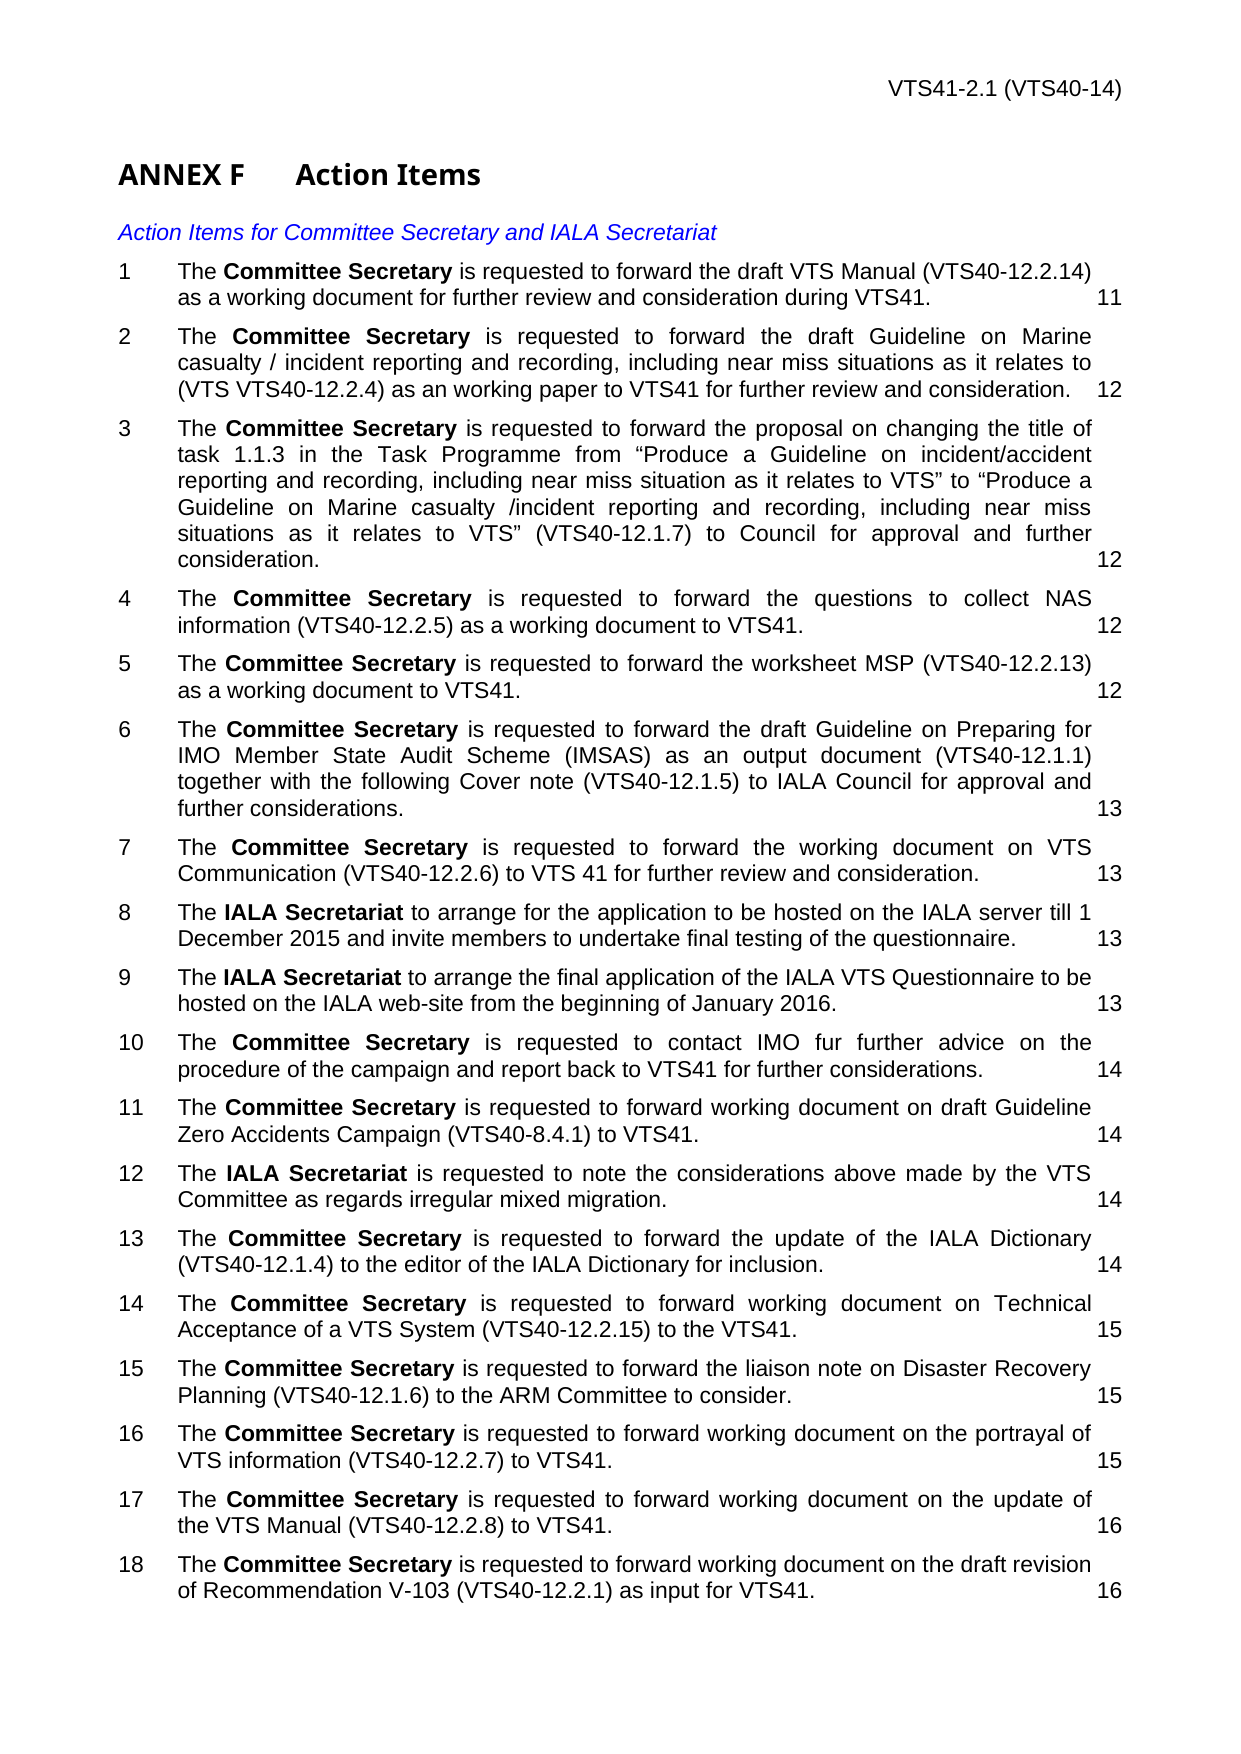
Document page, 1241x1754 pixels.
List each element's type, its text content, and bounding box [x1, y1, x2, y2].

text Action Items [118, 154, 1122, 194]
text The Committee Secretary is requested to forward the questions to collect NAS information (VTS40-12.2.5) as a working document to VTS41. 12 [118, 585, 1092, 638]
text The Committee Secretary is requested to forward the working document on VTS Communication (VTS40-12.2.6) to VTS 41 for further review and consideration. 13 [118, 833, 1092, 886]
text Action Items for Committee Secretary and IALA Secretariat [118, 219, 1122, 245]
text The Committee Secretary is requested to forward working document on the draft revision of Recommendation V-103 (VTS40-12.2.1) as input for VTS41. 16 [118, 1551, 1092, 1603]
text The Committee Secretary is requested to forward working document on Technical Acceptance of a VTS System (VTS40-12.2.15) to the VTS41. 15 [118, 1290, 1092, 1343]
text The Committee Secretary is requested to contact IMO fur further advice on the procedure of the campaign and report back to VTS41 for further considerations. 14 [118, 1029, 1092, 1082]
text The Committee Secretary is requested to forward the draft Guideline on Preparing for IMO Member State Audit Scheme (IMSAS) as an output document (VTS40-12.1.1) together with the following Cover note (VTS40-12.1.5) to IALA Council for approval and further considerations. 13 [118, 716, 1092, 821]
text The IALA Secretariat is requested to note the considerations above made by the VTS Committee as regards irregular mixed migration. 14 [118, 1159, 1092, 1212]
text The Committee Secretary is requested to forward the draft VTS Manual (VTS40-12.2.14) as a working document for further review and consideration during VTS41. 11 [118, 258, 1092, 311]
text The Committee Secretary is requested to forward the update of the IALA Dictionary (VTS40-12.1.4) to the editor of the IALA Dictionary for inclusion. 14 [118, 1225, 1092, 1277]
text The Committee Secretary is requested to forward working document on the portrayal of VTS information (VTS40-12.2.7) to VTS41. 15 [118, 1420, 1092, 1473]
text The IALA Secretariat to arrange the final application of the IALA VTS Questionnaire to be hosted on the IALA web-site from the beginning of January 2016. 13 [118, 964, 1092, 1017]
text The Committee Secretary is requested to forward working document on draft Guideline Zero Accidents Campaign (VTS40-8.4.1) to VTS41. 14 [118, 1094, 1092, 1147]
text The IALA Secretariat to arrange for the application to be hosted on the IALA server till 1 December 2015 and invite members to undertake final testing of the questionnaire. 13 [118, 899, 1092, 951]
text The Committee Secretary is requested to forward the worksheet MSP (VTS40-12.2.13) as a working document to VTS41. 12 [118, 650, 1092, 703]
text The Committee Secretary is requested to forward the draft Guideline on Marine casualty / incident reporting and recording, including near miss situations as it relates to (VTS VTS40-12.2.4) as an working paper to VTS41 for further review and consideration. 12 [118, 323, 1092, 402]
text The Committee Secretary is requested to forward the liaison note on Disaster Recovery Planning (VTS40-12.1.6) to the ARM Committee to consider. 15 [118, 1355, 1092, 1408]
text The Committee Secretary is requested to forward the proposal on changing the title of task 1.1.3 in the Task Programme from “Produce a Guideline on incident/accident reporting and recording, including near miss situation as it relates to VTS” to “Produce a Guideline on Marine casualty /incident reporting and recording, including near miss situations as it relates to VTS” (VTS40-12.1.7) to Council for approval and further consideration. 12 [118, 414, 1092, 573]
text The Committee Secretary is requested to forward working document on the update of the VTS Manual (VTS40-12.2.8) to VTS41. 16 [118, 1486, 1092, 1538]
